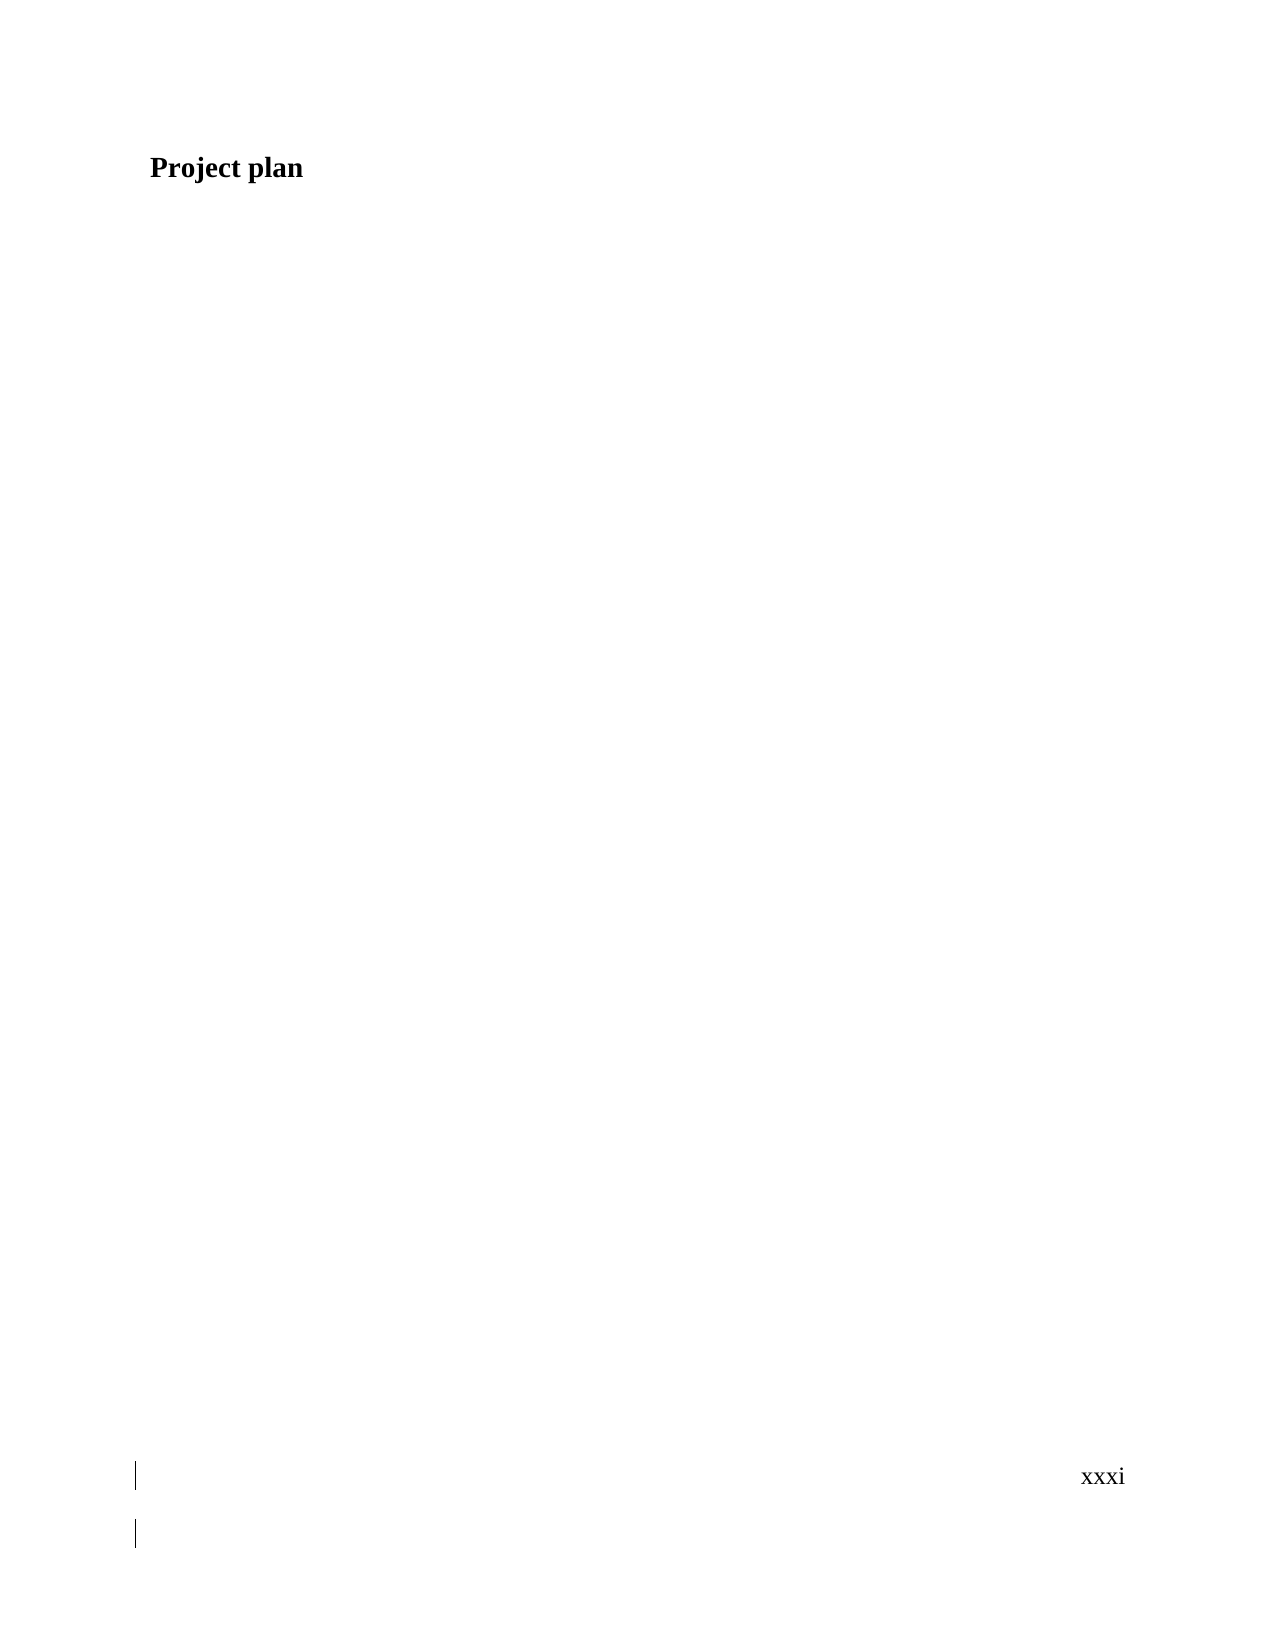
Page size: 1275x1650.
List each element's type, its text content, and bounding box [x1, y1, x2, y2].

subtitle Project plan [150, 150, 1125, 183]
